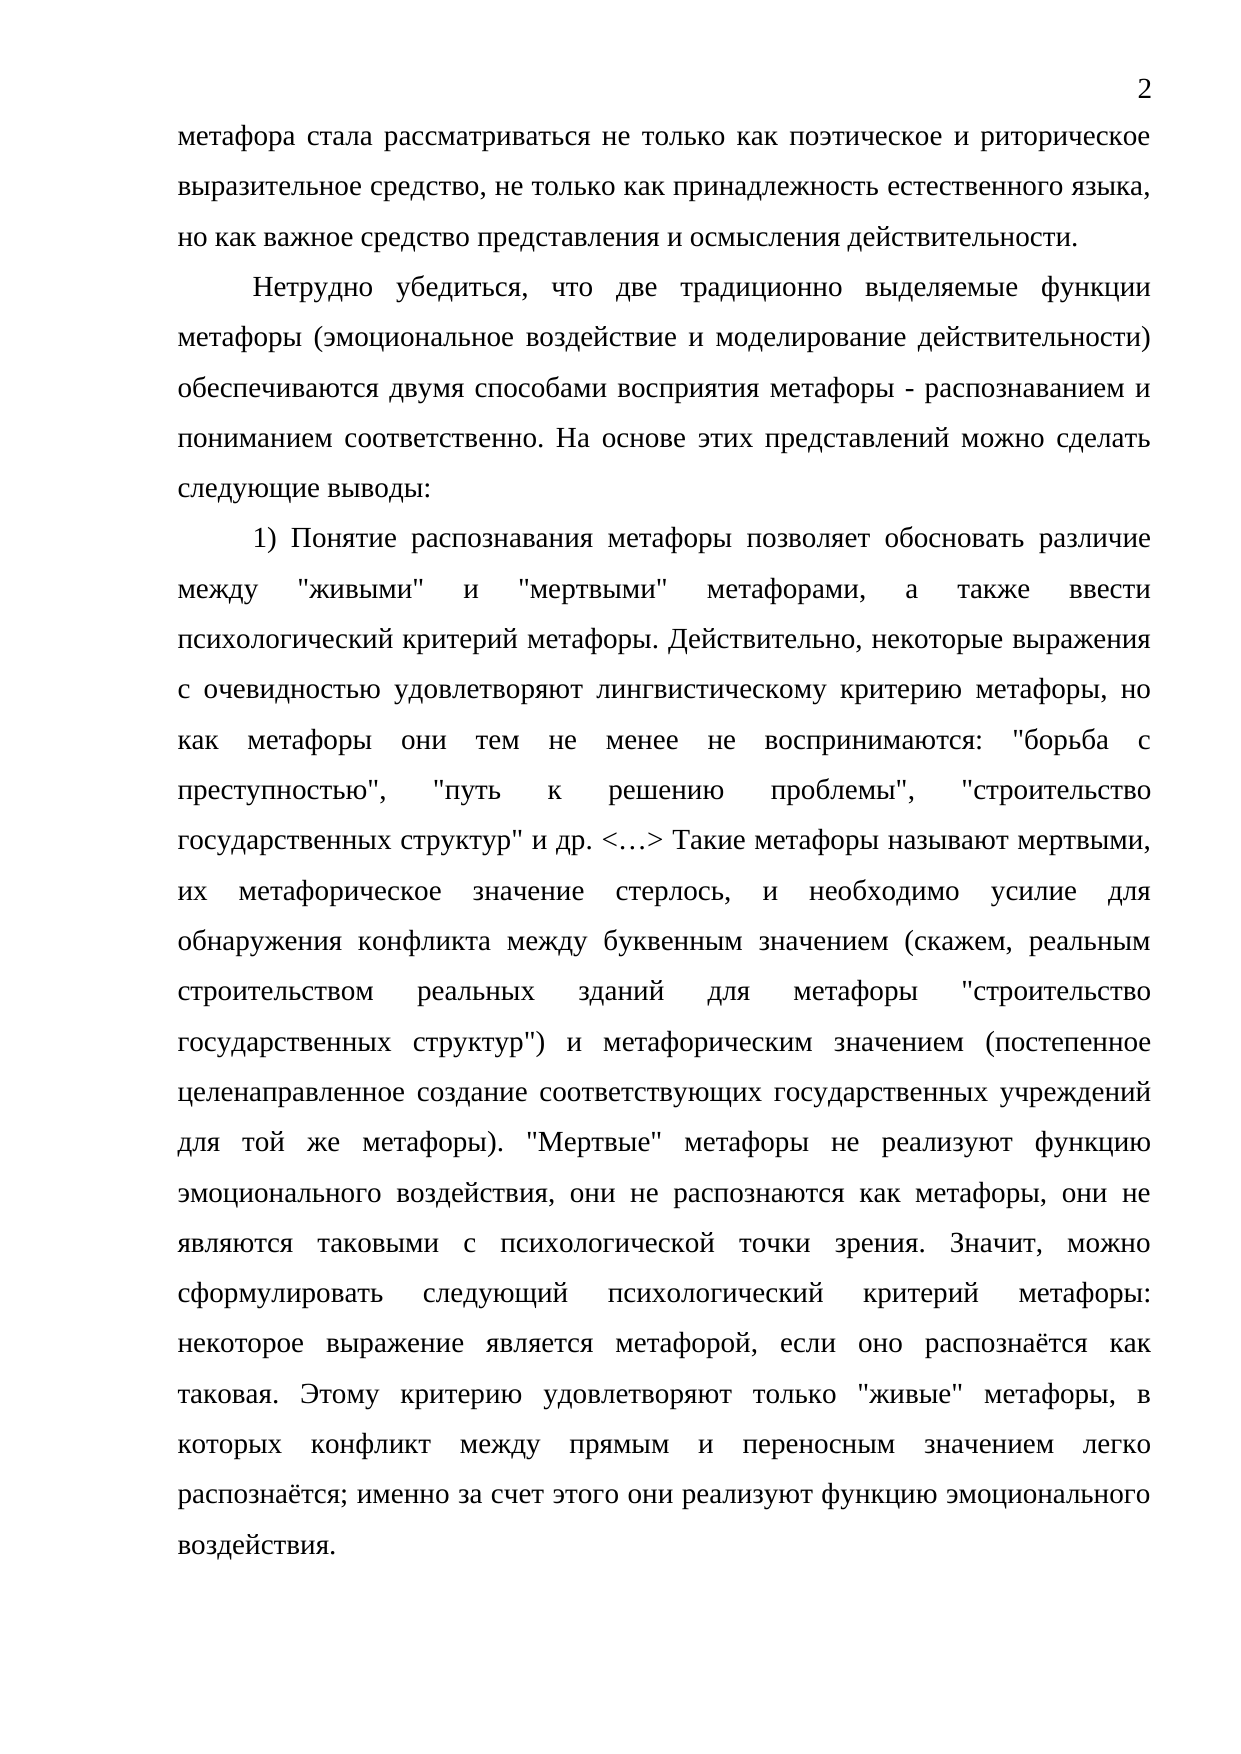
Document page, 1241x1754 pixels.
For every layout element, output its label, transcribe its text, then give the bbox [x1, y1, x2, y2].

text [177, 118, 1152, 252]
text Нетрудно убедиться, что две традиционно выделяемые функции метафоры (эмоциональное воздействие и моделирование действительности) обеспечиваются двумя способами восприятия метафоры - распознаванием и пониманием соответственно. На основе этих представлений можно сделать следующие выводы: [177, 269, 1152, 504]
text 1) Понятие распознавания метафоры позволяет обосновать различие между "живыми" и "мертвыми" метафорами, а также ввести психологический критерий метафоры. Действительно, некоторые выражения с очевидностью удовлетворяют лингвистическому критерию метафоры, но как метафоры они тем не менее не воспринимаются: "борьба с преступностью", "путь к решению проблемы", "строительство государственных структур" и др. <…> Такие метафоры называют мертвыми, их метафорическое значение стерлось, и необходимо усилие для обнаружения конфликта между буквенным значением (скажем, реальным строительством реальных зданий для метафоры "строительство государственных структур") и метафорическим значением (постепенное целенаправленное создание соответствующих государственных учреждений для той же метафоры). "Мертвые" метафоры не реализуют функцию эмоционального воздействия, они не распознаются как метафоры, они не являются таковыми с психологической точки зрения. Значит, можно сформулировать следующий психологический критерий метафоры: некоторое выражение является метафорой, если оно распознаётся как таковая. Этому критерию удовлетворяют только "живые" метафоры, в которых конфликт между прямым и переносным значением легко распознаётся; именно за счет этого они реализуют функцию эмоционального воздействия. [177, 521, 1152, 1560]
